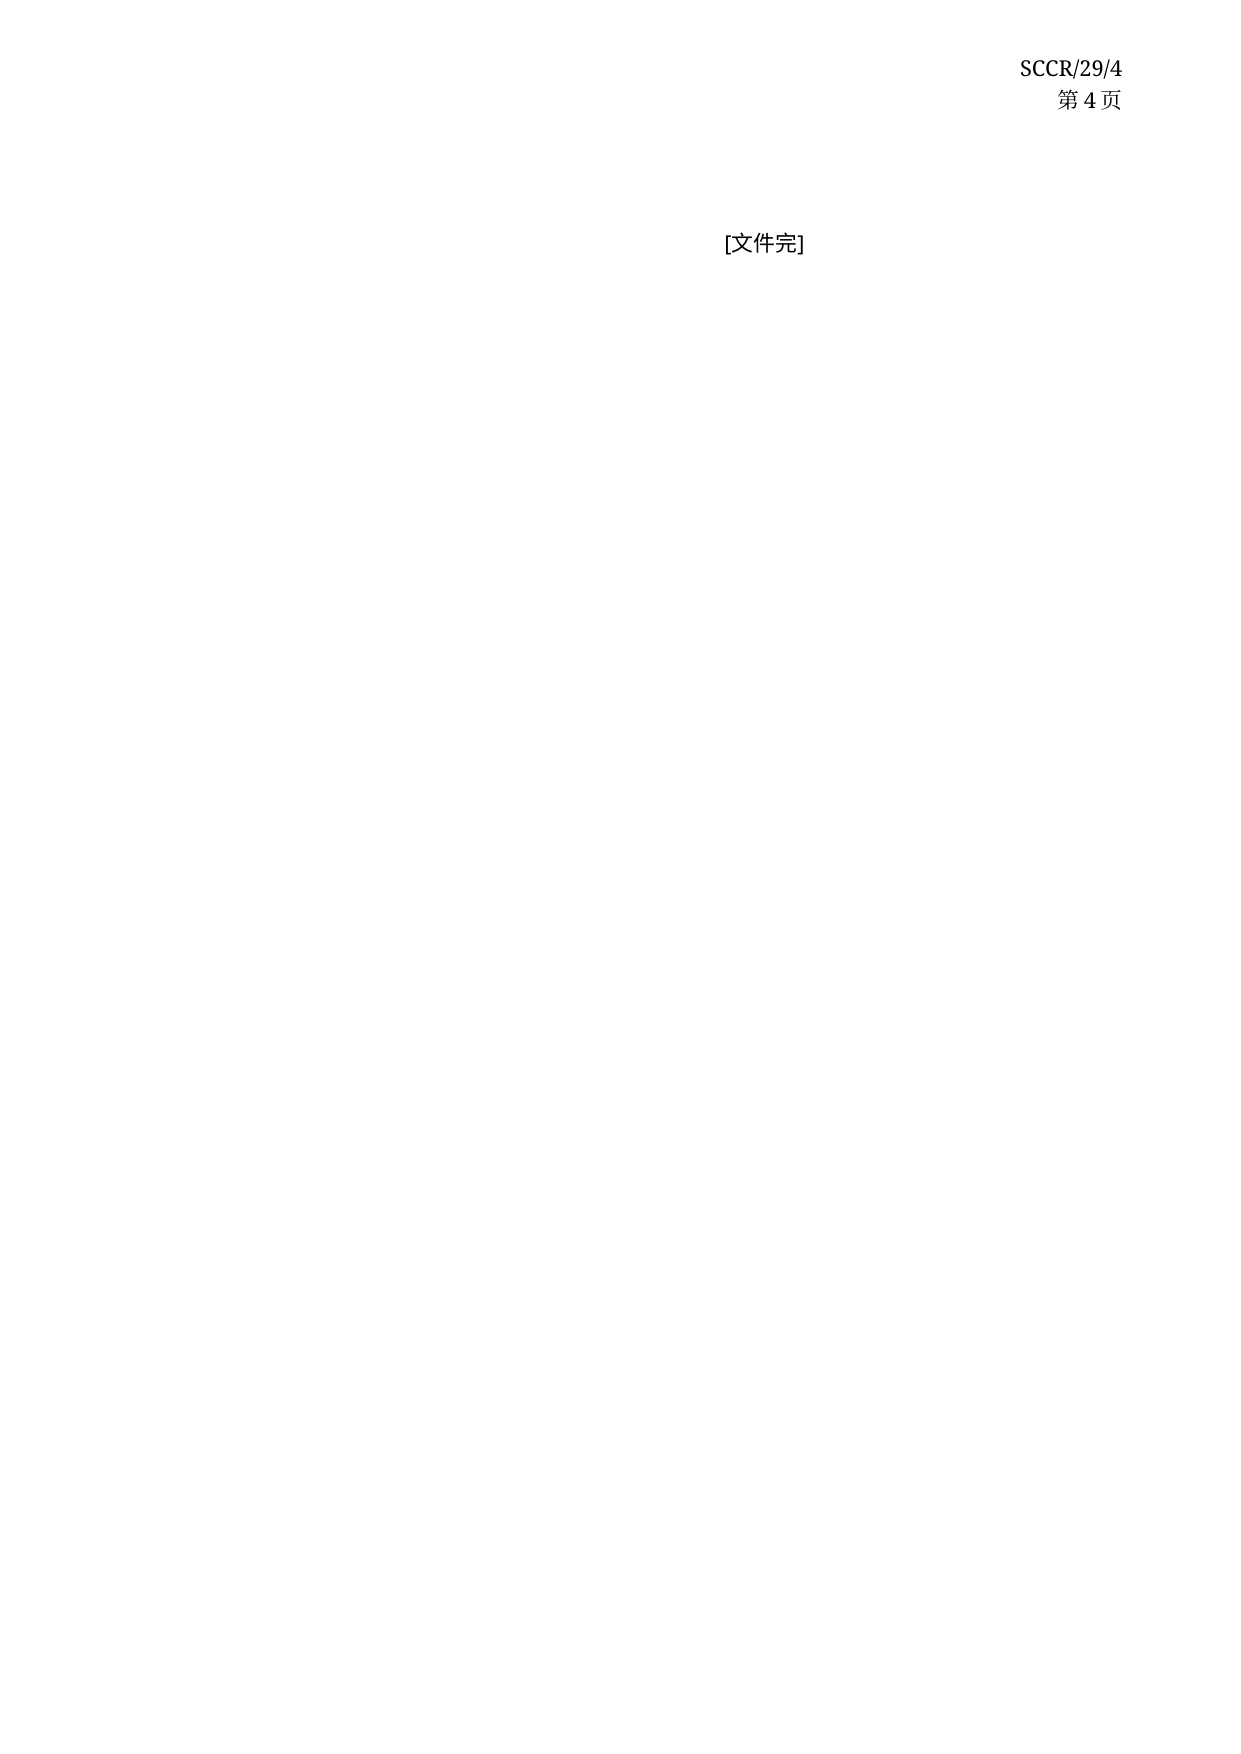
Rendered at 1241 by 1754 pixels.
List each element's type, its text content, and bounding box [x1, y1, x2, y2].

text [文件完] [724, 222, 1122, 257]
